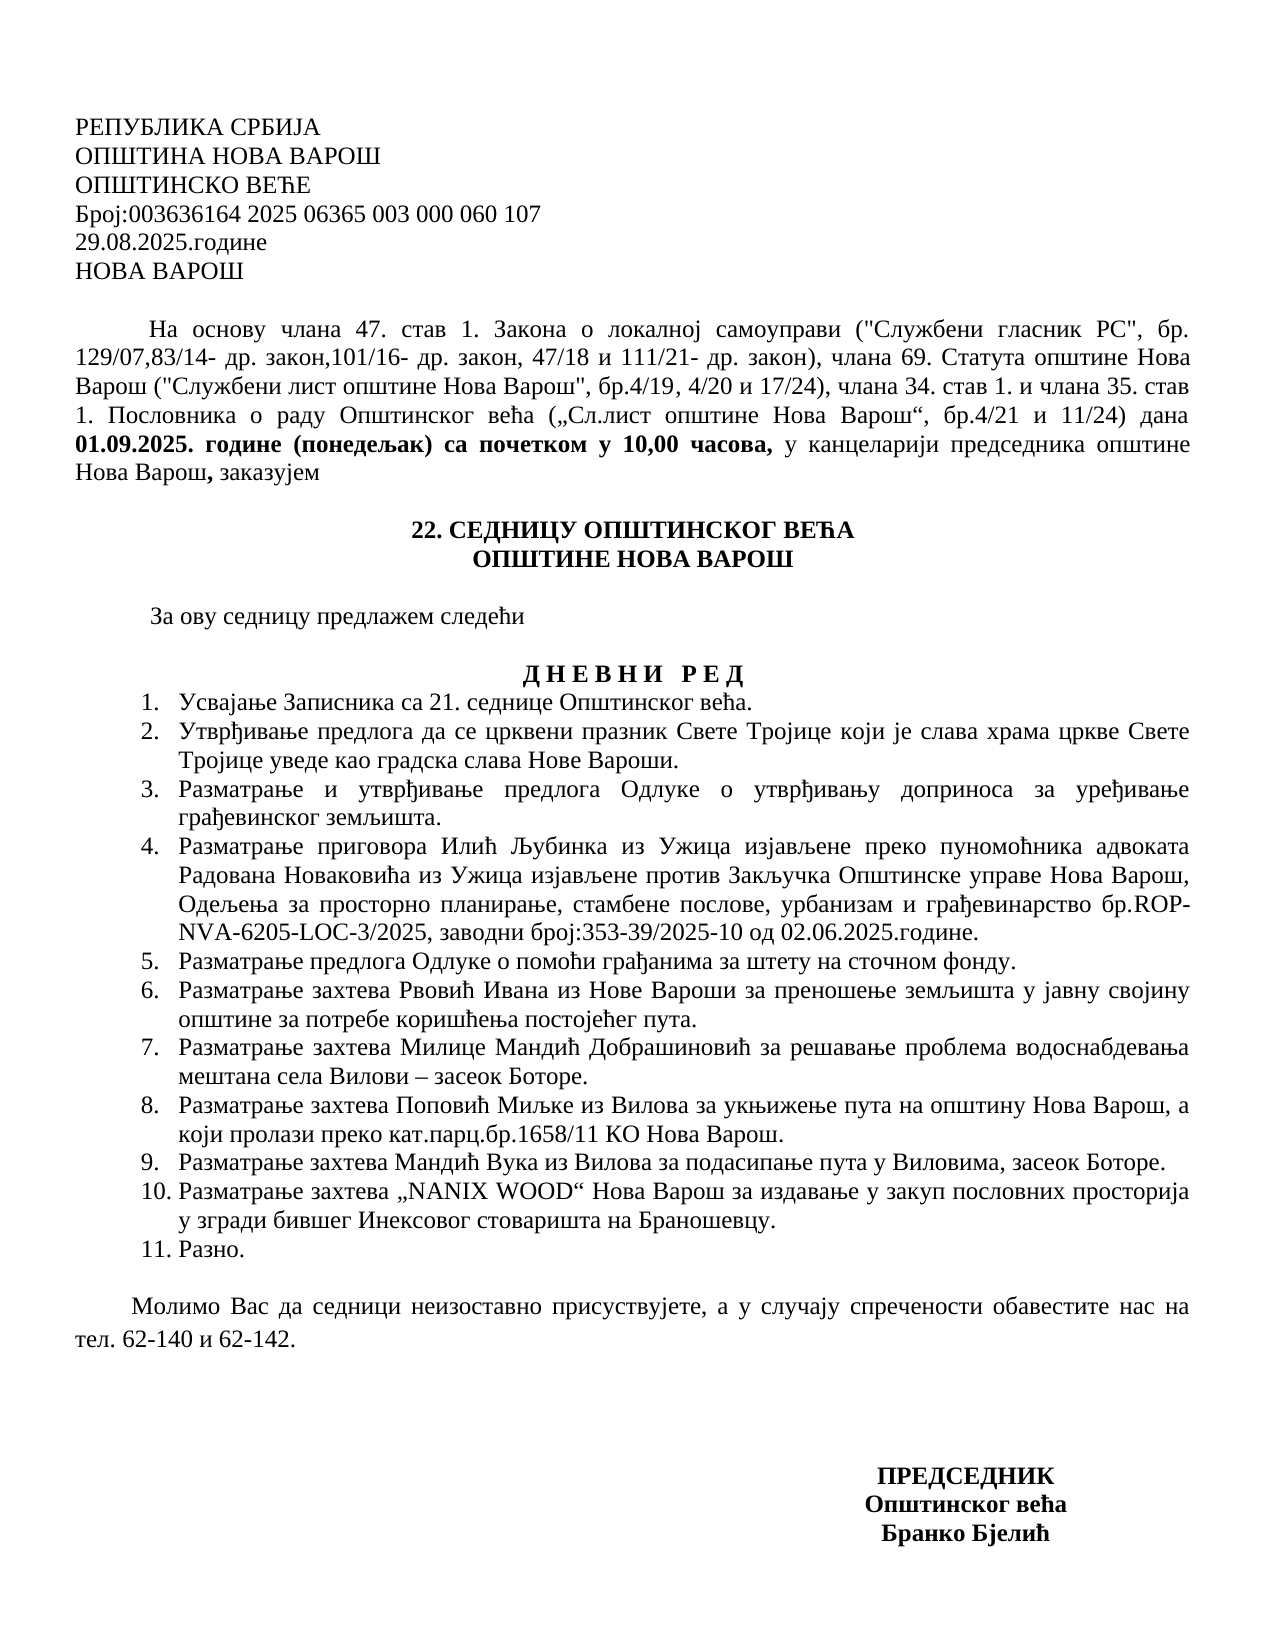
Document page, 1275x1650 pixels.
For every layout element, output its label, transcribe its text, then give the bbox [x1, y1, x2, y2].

list Разматрање предлога Одлуке о помоћи грађанима за штету на сточном фонду. [141, 946, 1191, 975]
text За ову седницу предлажем следећи [75, 601, 1191, 630]
list Разматрање захтева „NANIX WOOD“ Нова Варош за издавање у закуп пословних просторија у згради бившег Инексовог стоваришта на Браношевцу. [141, 1176, 1191, 1234]
text ОПШТИНЕ НОВА ВАРОШ [75, 544, 1191, 572]
text Д Н Е В Н И Р Е Д [75, 659, 1191, 687]
list Разно. [141, 1234, 1191, 1262]
list Разматрање захтева Поповић Миљке из Вилова за укњижење пута на општину Нова Варош, а који пролази преко кат.парц.бр.1658/11 КО Нова Варош. [141, 1090, 1191, 1147]
text ОПШТИНА НОВА ВАРОШ [75, 141, 1191, 170]
text 29.08.2025.године [75, 227, 1191, 256]
text 22. СЕДНИЦУ ОПШТИНСКОГ ВЕЋА [75, 515, 1191, 544]
text ПРЕДСЕДНИК [75, 1461, 1191, 1489]
text НОВА ВАРОШ [75, 256, 1191, 285]
text Број:003636164 2025 06365 003 000 060 107 [75, 199, 1191, 227]
text Бранко Бјелић [75, 1518, 1191, 1547]
list Утврђивање предлога да се црквени празник Свете Тројице који је слава храма цркве Свете Тројице уведе као градска слава Нове Вароши. [141, 716, 1191, 774]
text ОПШТИНСКО ВЕЋЕ [75, 170, 1191, 199]
list Разматрање приговора Илић Љубинка из Ужица изјављене преко пуномоћника адвоката Радована Новаковића из Ужица изјављене против Закључка Општинске управе Нова Варош, Одељења за просторно планирање, стамбене послове, урбанизам и грађевинарство бр.ROP-NVA-6205-LOC-3/2025, заводни број:353-39/2025-10 од 02.06.2025.године. [141, 831, 1191, 946]
text На основу члана 47. став 1. Закона о локалној самоуправи ("Службени гласник РС", бр. 129/07,83/14- др. закон,101/16- др. закон, 47/18 и 111/21- др. закон), члана 69. Статута општине Нова Варош ("Службени лист општине Нова Варош", бр.4/19, 4/20 и 17/24), члана 34. став 1. и члана 35. став 1. Пословника о раду Општинског већа („Сл.лист општине Нова Варош“, бр.4/21 и 11/24) дана 01.09.2025. године (понедељак) са почетком у 10,00 часова, у канцеларији председника општине Нова Варош, заказујем [75, 314, 1191, 486]
list Усвајање Записника са 21. седнице Општинског већа. [141, 687, 1191, 716]
list Разматрање захтева Милице Мандић Добрашиновић за решавање проблема водоснабдевања мештана села Вилови – засеок Боторе. [141, 1032, 1191, 1090]
text Општинског већа [75, 1489, 1191, 1518]
text Молимо Вас да седници неизоставно присуствујете, а у случају спречености обавестите нас на тел. 62-140 и 62-142. [75, 1291, 1191, 1353]
list Разматрање захтева Мандић Вука из Вилова за подасипање пута у Виловима, засеок Боторе. [141, 1147, 1191, 1176]
list Разматрање и утврђивање предлога Одлуке о утврђивању доприноса за уређивање грађевинског земљишта. [141, 774, 1191, 831]
text РЕПУБЛИКА СРБИЈА [75, 112, 1191, 141]
list Разматрање захтева Рвовић Ивана из Нове Вароши за преношење земљишта у јавну својину општине за потребе коришћења постојећег пута. [141, 975, 1191, 1032]
